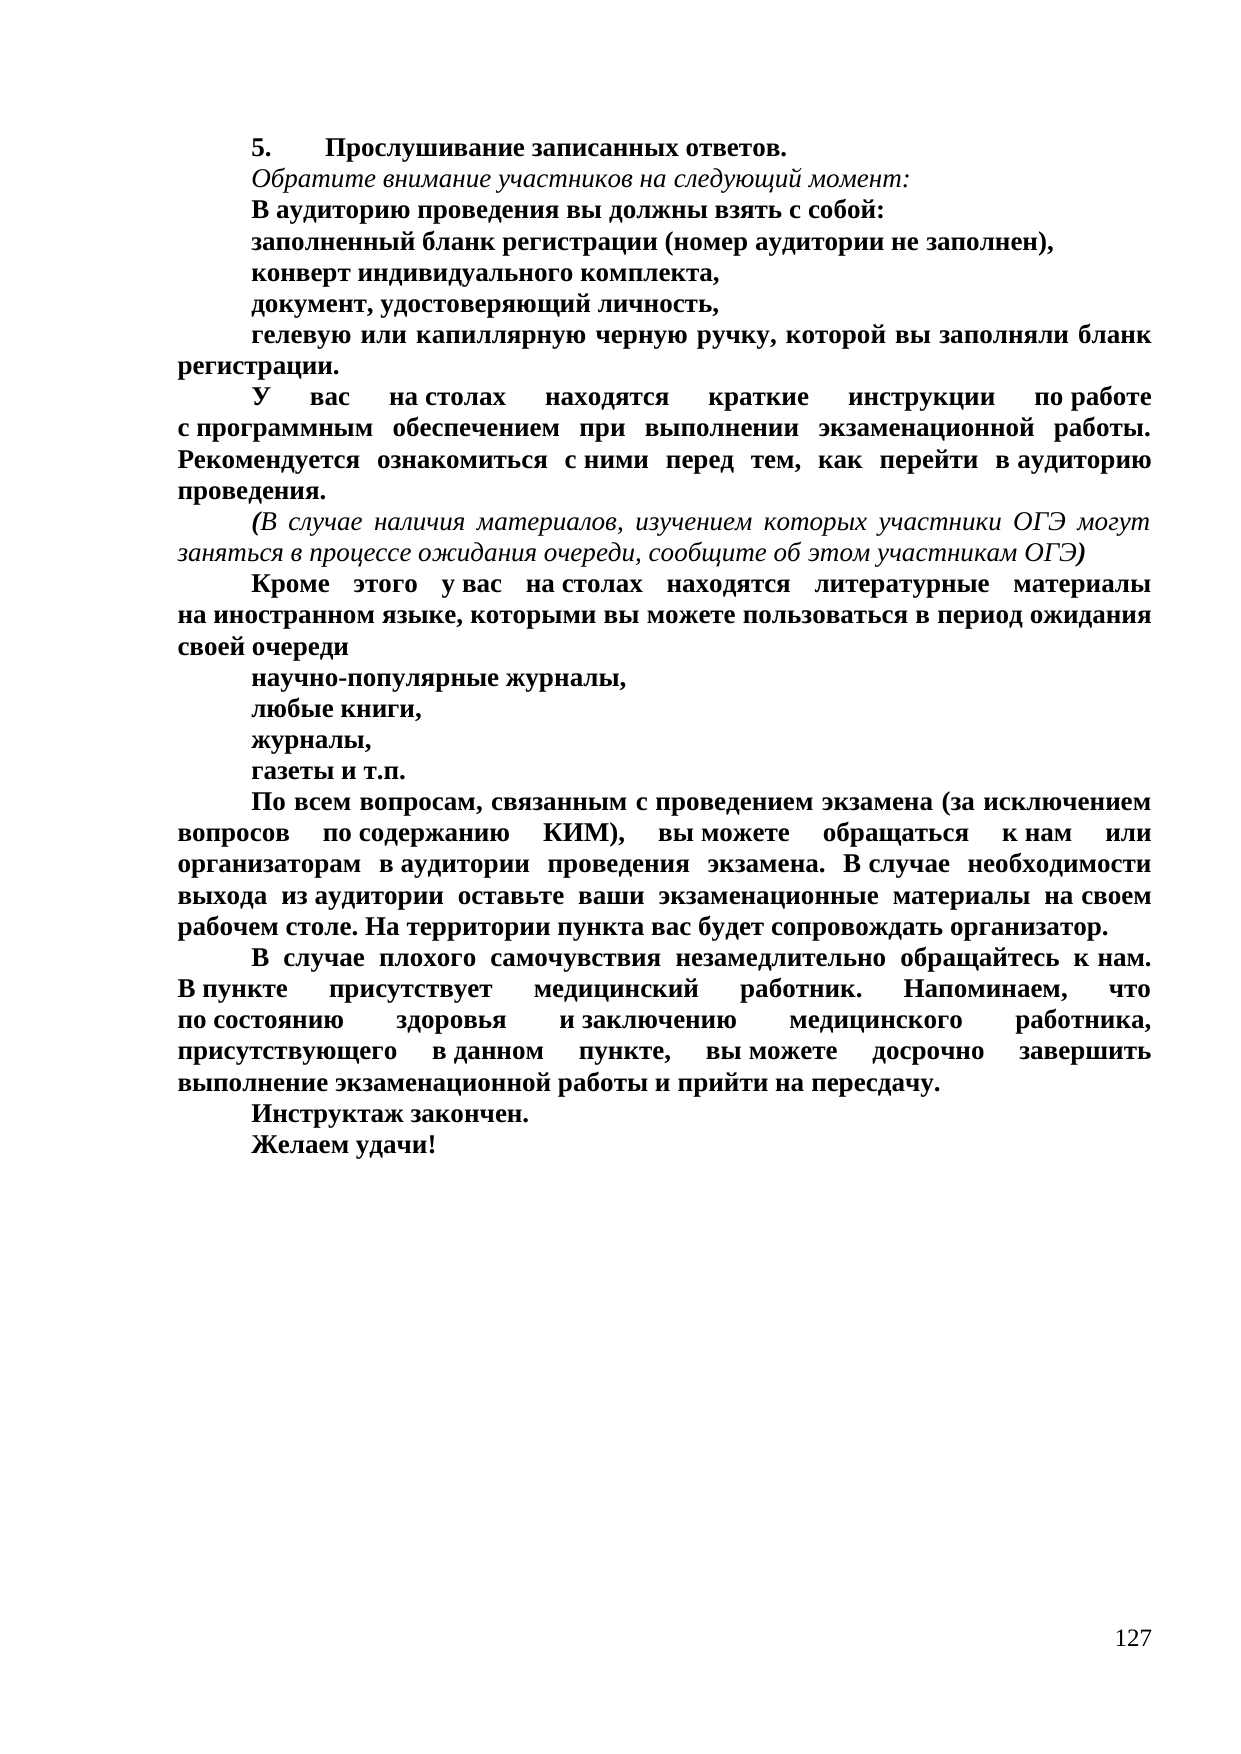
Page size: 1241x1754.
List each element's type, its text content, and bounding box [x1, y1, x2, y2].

text У вас на столах находятся краткие инструкции по работе с программным обеспечением при выполнении экзаменационной работы. Рекомендуется ознакомиться с ними перед тем, как перейти в аудиторию проведения. [177, 380, 1152, 505]
text Инструктаж закончен. [177, 1097, 1152, 1128]
text В случае плохого самочувствия незамедлительно обращайтесь к нам. В пункте присутствует медицинский работник. Напоминаем, что по состоянию здоровья и заключению медицинского работника, присутствующего в данном пункте, вы можете досрочно завершить выполнение экзаменационной работы и прийти на пересдачу. [177, 941, 1152, 1097]
text любые книги, [177, 692, 1152, 723]
text Кроме этого у вас на столах находятся литературные материалы на иностранном языке, которыми вы можете пользоваться в период ожидания своей очереди [177, 567, 1152, 661]
text Обратите внимание участников на следующий момент: [177, 162, 1152, 193]
text В аудиторию проведения вы должны взять с собой: [177, 193, 1152, 225]
list Прослушивание записанных ответов. [177, 131, 1152, 162]
text заполненный бланк регистрации (номер аудитории не заполнен), [177, 225, 1152, 256]
text (В случае наличия материалов, изучением которых участники ОГЭ могут заняться в процессе ожидания очереди, сообщите об этом участникам ОГЭ) [177, 505, 1152, 567]
text Желаем удачи! [177, 1128, 1152, 1159]
text документ, удостоверяющий личность, [177, 287, 1152, 318]
text конверт индивидуального комплекта, [177, 256, 1152, 287]
text По всем вопросам, связанным с проведением экзамена (за исключением вопросов по содержанию КИМ), вы можете обращаться к нам или организаторам в аудитории проведения экзамена. В случае необходимости выхода из аудитории оставьте ваши экзаменационные материалы на своем рабочем столе. На территории пункта вас будет сопровождать организатор. [177, 785, 1152, 941]
text научно-популярные журналы, [177, 661, 1152, 692]
text газеты и т.п. [177, 754, 1152, 785]
text гелевую или капиллярную черную ручку, которой вы заполняли бланк регистрации. [177, 318, 1152, 380]
text журналы, [177, 723, 1152, 754]
